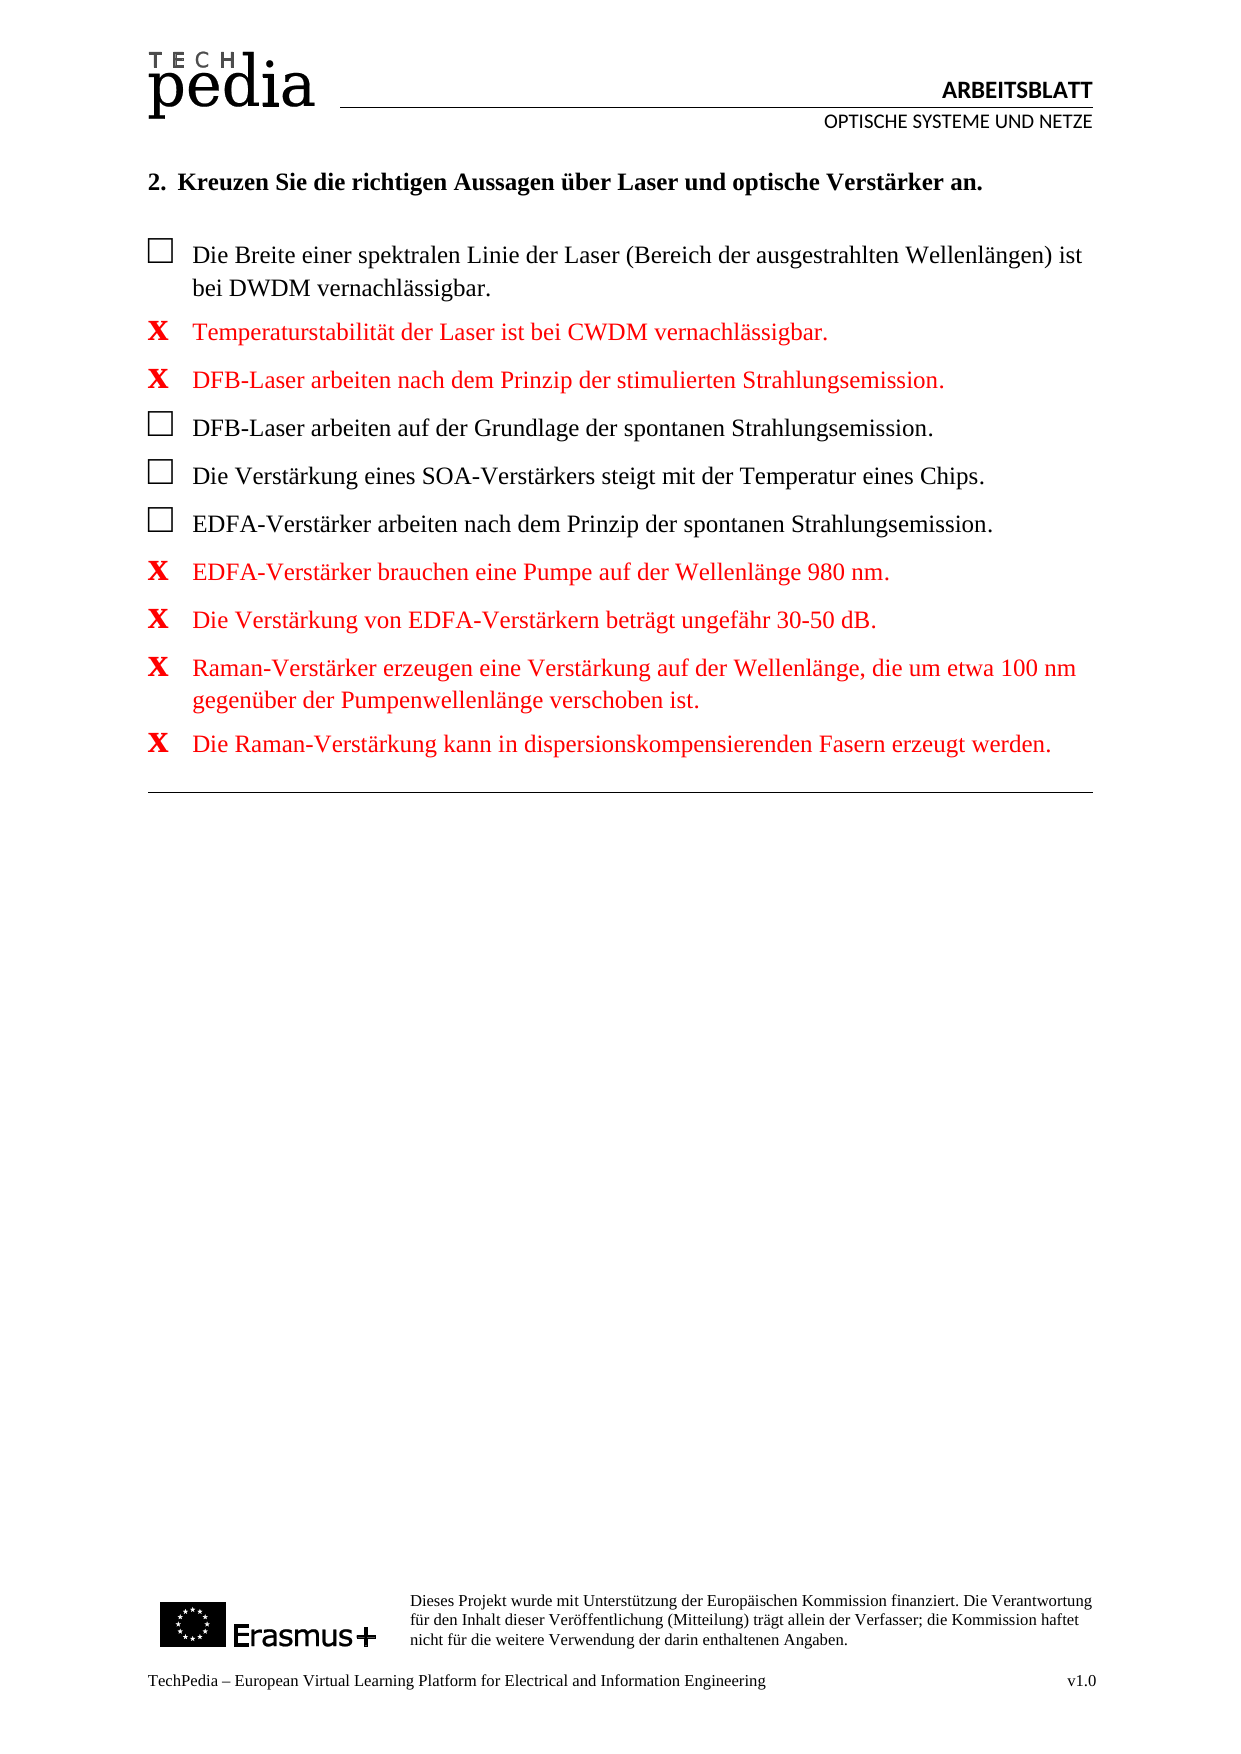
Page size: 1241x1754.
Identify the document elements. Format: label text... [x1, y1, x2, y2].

text □ EDFA-Verstärker arbeiten nach dem Prinzip der spontanen Strahlungsemission. [148, 493, 1093, 541]
text x Raman-Verstärker erzeugen eine Verstärkung auf der Wellenlänge, die um etwa 100 nm gegenüber der Pumpenwellenlänge verschoben ist. [148, 637, 1093, 714]
text □ DFB-Laser arbeiten auf der Grundlage der spontanen Strahlungsemission. [148, 397, 1093, 445]
text x Die Raman-Verstärkung kann in dispersionskompensierenden Fasern erzeugt werden. [148, 714, 1093, 762]
text x Die Verstärkung von EDFA-Verstärkern beträgt ungefähr 30-50 dB. [148, 589, 1093, 637]
text x Temperaturstabilität der Laser ist bei CWDM vernachlässigbar. [148, 302, 1093, 349]
text Kreuzen Sie die richtigen Aussagen über Laser und optische Verstärker an. [148, 167, 1093, 196]
text □ Die Breite einer spektralen Linie der Laser (Bereich der ausgestrahlten Wellenlängen) ist bei DWDM vernachlässigbar. [148, 225, 1093, 302]
text □ Die Verstärkung eines SOA-Verstärkers steigt mit der Temperatur eines Chips. [148, 445, 1093, 493]
text x DFB-Laser arbeiten nach dem Prinzip der stimulierten Strahlungsemission. [148, 349, 1093, 397]
text x EDFA-Verstärker brauchen eine Pumpe auf der Wellenlänge 980 nm. [148, 541, 1093, 589]
